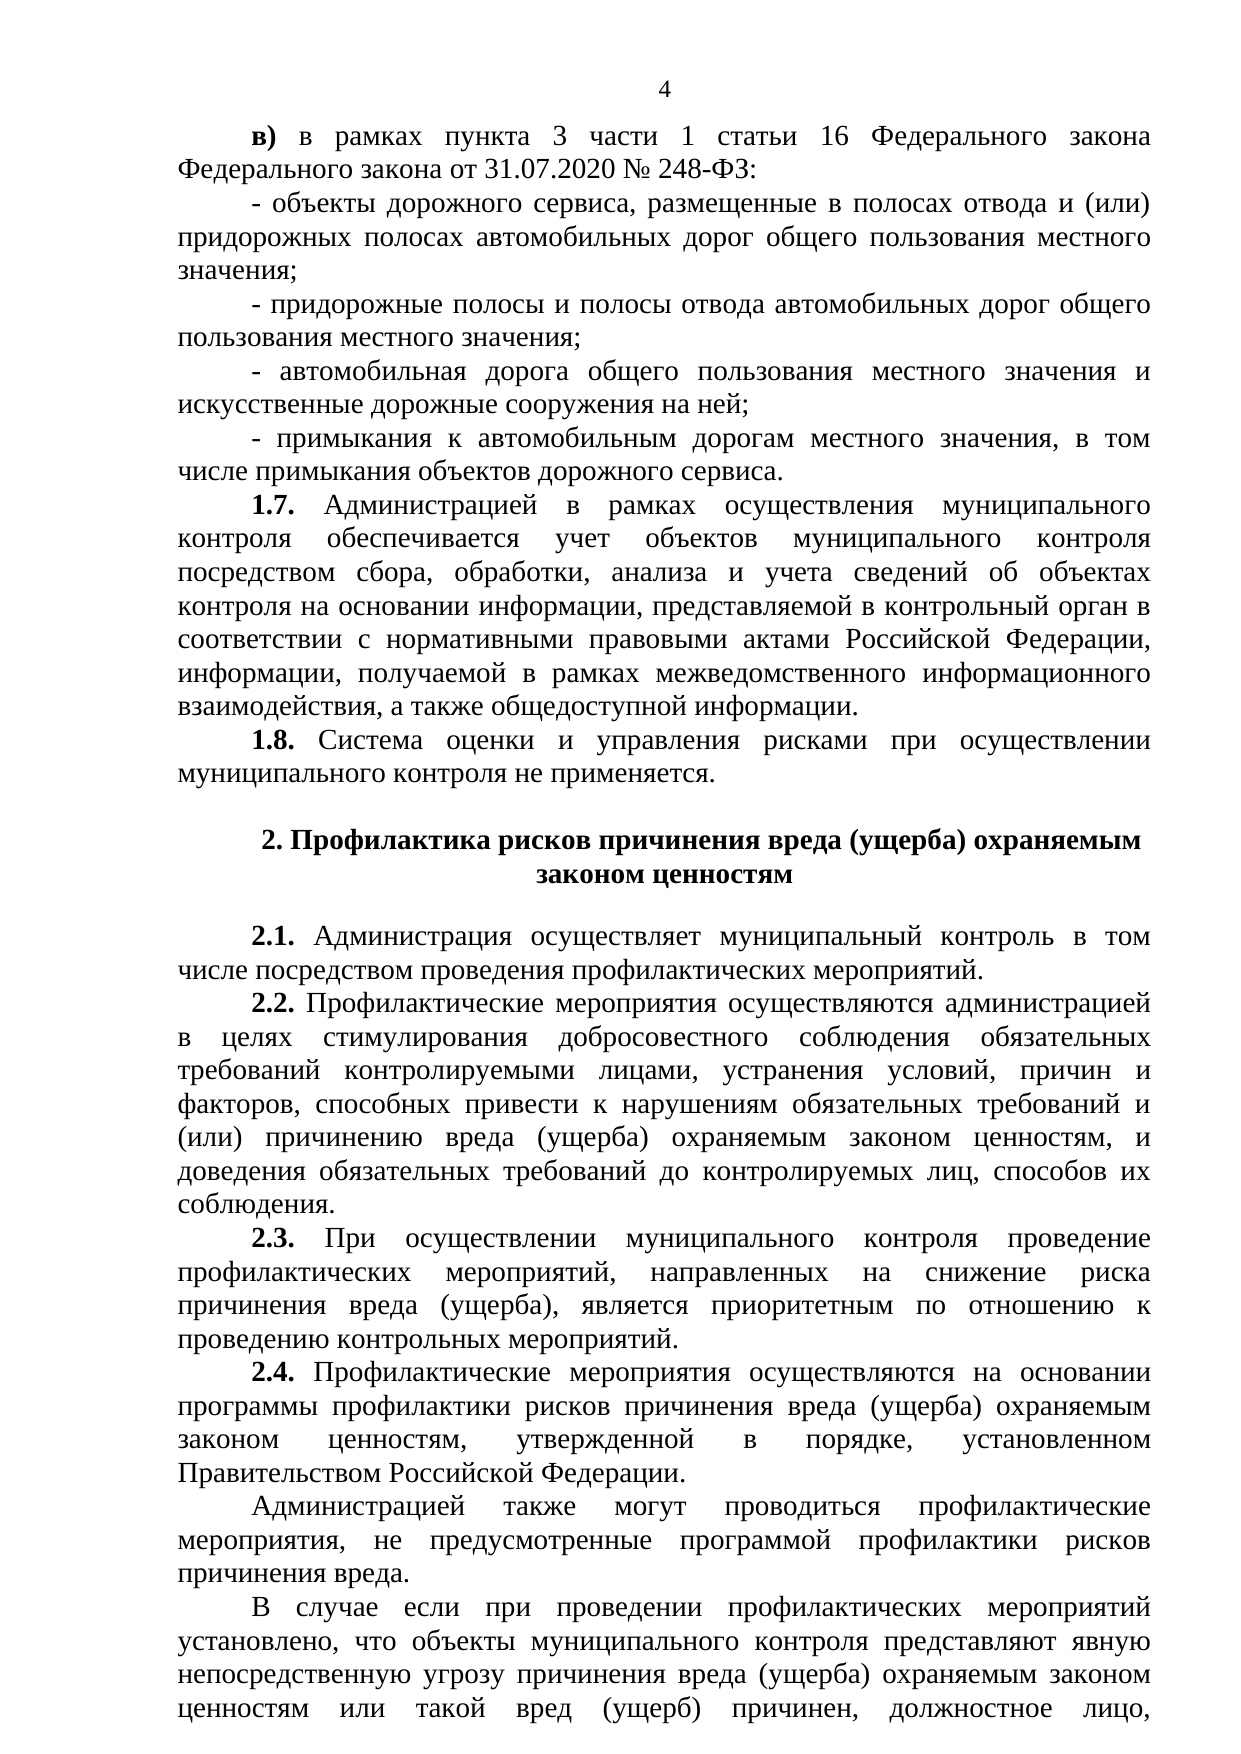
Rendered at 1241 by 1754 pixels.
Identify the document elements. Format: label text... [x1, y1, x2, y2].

text Администрацией также могут проводиться профилактические мероприятия, не предусмотренные программой профилактики рисков причинения вреда. [177, 1488, 1152, 1589]
text - придорожные полосы и полосы отвода автомобильных дорог общего пользования местного значения; [177, 286, 1152, 353]
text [177, 1589, 1152, 1723]
text - объекты дорожного сервиса, размещенные в полосах отвода и (или) придорожных полосах автомобильных дорог общего пользования местного значения; [177, 185, 1152, 286]
text - примыкания к автомобильным дорогам местного значения, в том числе примыкания объектов дорожного сервиса. [177, 420, 1152, 487]
text 2.4. Профилактические мероприятия осуществляются на основании программы профилактики рисков причинения вреда (ущерба) охраняемым законом ценностям, утвержденной в порядке, установленном Правительством Российской Федерации. [177, 1354, 1152, 1488]
text 2.2. Профилактические мероприятия осуществляются администрацией в целях стимулирования добросовестного соблюдения обязательных требований контролируемыми лицами, устранения условий, причин и факторов, способных привести к нарушениям обязательных требований и (или) причинению вреда (ущерба) охраняемым законом ценностям, и доведения обязательных требований до контролируемых лиц, способов их соблюдения. [177, 985, 1152, 1220]
text - автомобильная дорога общего пользования местного значения и искусственные дорожные сооружения на ней; [177, 353, 1152, 420]
text 2.1. Администрация осуществляет муниципальный контроль в том числе посредством проведения профилактических мероприятий. [177, 918, 1152, 985]
text 2.3. При осуществлении муниципального контроля проведение профилактических мероприятий, направленных на снижение риска причинения вреда (ущерба), является приоритетным по отношению к проведению контрольных мероприятий. [177, 1220, 1152, 1354]
text 1.8. Система оценки и управления рисками при осуществлении муниципального контроля не применяется. [177, 722, 1152, 789]
text 1.7. Администрацией в рамках осуществления муниципального контроля обеспечивается учет объектов муниципального контроля посредством сбора, обработки, анализа и учета сведений об объектах контроля на основании информации, представляемой в контрольный орган в соответствии с нормативными правовыми актами Российской Федерации, информации, получаемой в рамках межведомственного информационного взаимодействия, а также общедоступной информации. [177, 487, 1152, 722]
text 2. Профилактика рисков причинения вреда (ущерба) охраняемым законом ценностям [177, 822, 1152, 889]
text в) в рамках пункта 3 части 1 статьи 16 Федерального закона Федерального закона от 31.07.2020 № 248-ФЗ: [177, 118, 1152, 185]
